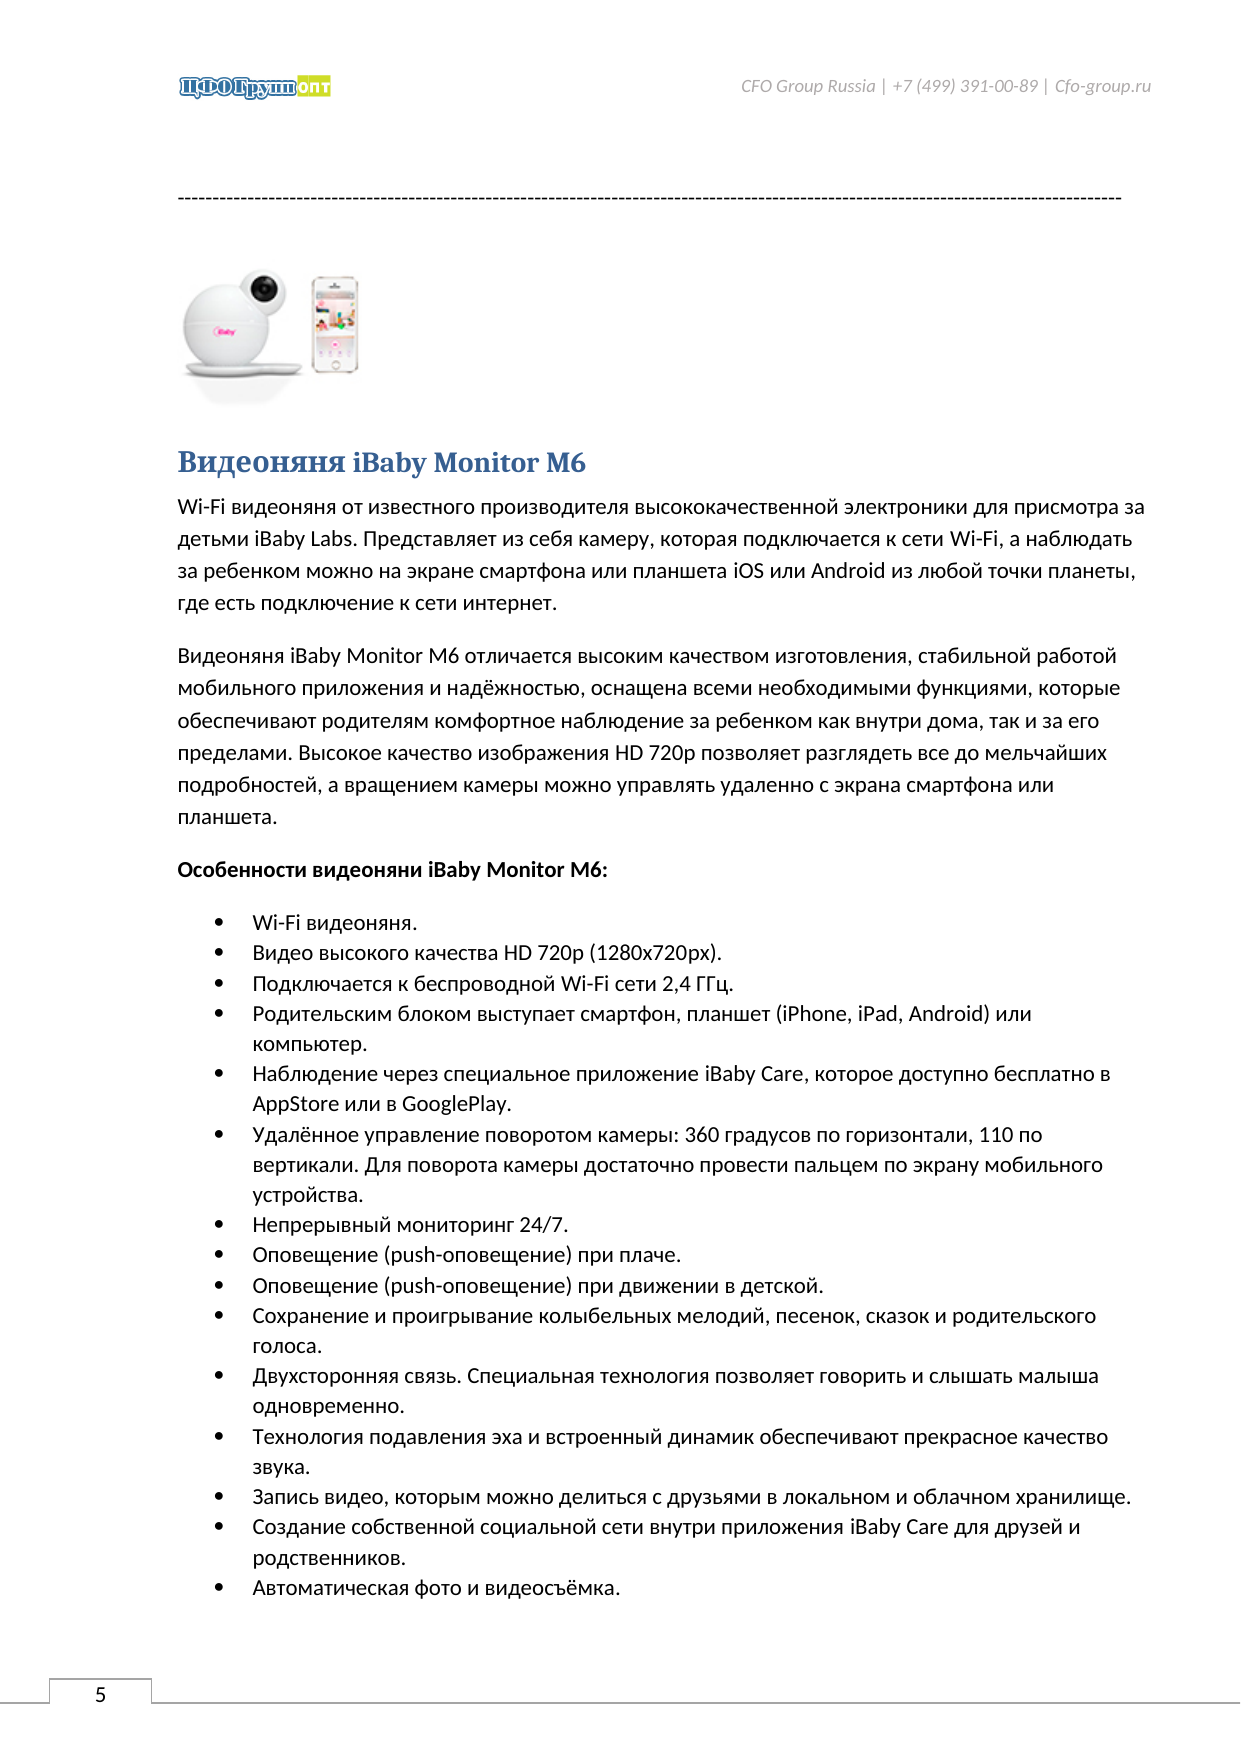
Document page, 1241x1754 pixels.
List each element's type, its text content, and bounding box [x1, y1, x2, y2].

text --------------------------------------------------------------------------------------------------------------------------------------- [177, 183, 1152, 211]
picture [177, 235, 363, 421]
list Запись видео, которым можно делиться с друзьями в локальном и облачном хранилище. [215, 1482, 1152, 1510]
list Видео высокого качества HD 720p (1280х720px). [215, 938, 1152, 967]
picture [177, 73, 331, 102]
list Оповещение (push-оповещение) при движении в детской. [215, 1271, 1152, 1299]
list Родительским блоком выступает смартфон, планшет (iPhone, iPad, Android) или компьютер. [215, 999, 1152, 1057]
text Видеоняня iBaby Monitor M6 отличается высоким качеством изготовления, стабильной работой мобильного приложения и надёжностью, оснащена всеми необходимыми функциями, которые обеспечивают родителям комфортное наблюдение за ребенком как внутри дома, так и за его пределами. Высокое качество изображения HD 720p позволяет разглядеть все до мельчайших подробностей, а вращением камеры можно управлять удаленно с экрана смартфона или планшета. [177, 641, 1152, 830]
list Wi-Fi видеоняня. [215, 908, 1152, 936]
text Wi-Fi видеоняня от известного производителя высококачественной электроники для присмотра за детьми iBaby Labs. Представляет из себя камеру, которая подключается к сети Wi-Fi, а наблюдать за ребенком можно на экране смартфона или планшета iOS или Android из любой точки планеты, где есть подключение к сети интернет. [177, 492, 1152, 616]
list Оповещение (push-оповещение) при плаче. [215, 1241, 1152, 1269]
subtitle Видеоняня iBaby Monitor M6 [177, 446, 1152, 479]
list Сохранение и проигрывание колыбельных мелодий, песенок, сказок и родительского голоса. [215, 1301, 1152, 1359]
list Непрерывный мониторинг 24/7. [215, 1210, 1152, 1238]
list Технология подавления эха и встроенный динамик обеспечивают прекрасное качество звука. [215, 1422, 1152, 1480]
list Автоматическая фото и видеосъёмка. [215, 1573, 1152, 1601]
text Особенности видеоняни iBaby Monitor M6: [177, 855, 1152, 883]
list Удалённое управление поворотом камеры: 360 градусов по горизонтали, 110 по вертикали. Для поворота камеры достаточно провести пальцем по экрану мобильного устройства. [215, 1120, 1152, 1208]
list Создание собственной социальной сети внутри приложения iBaby Care для друзей и родственников. [215, 1512, 1152, 1571]
list Двухсторонняя связь. Специальная технология позволяет говорить и слышать малыша одновременно. [215, 1361, 1152, 1420]
list Наблюдение через специальное приложение iBaby Care, которое доступно бесплатно в AppStore или в GooglePlay. [215, 1059, 1152, 1118]
list Подключается к беспроводной Wi-Fi сети 2,4 ГГц. [215, 969, 1152, 997]
